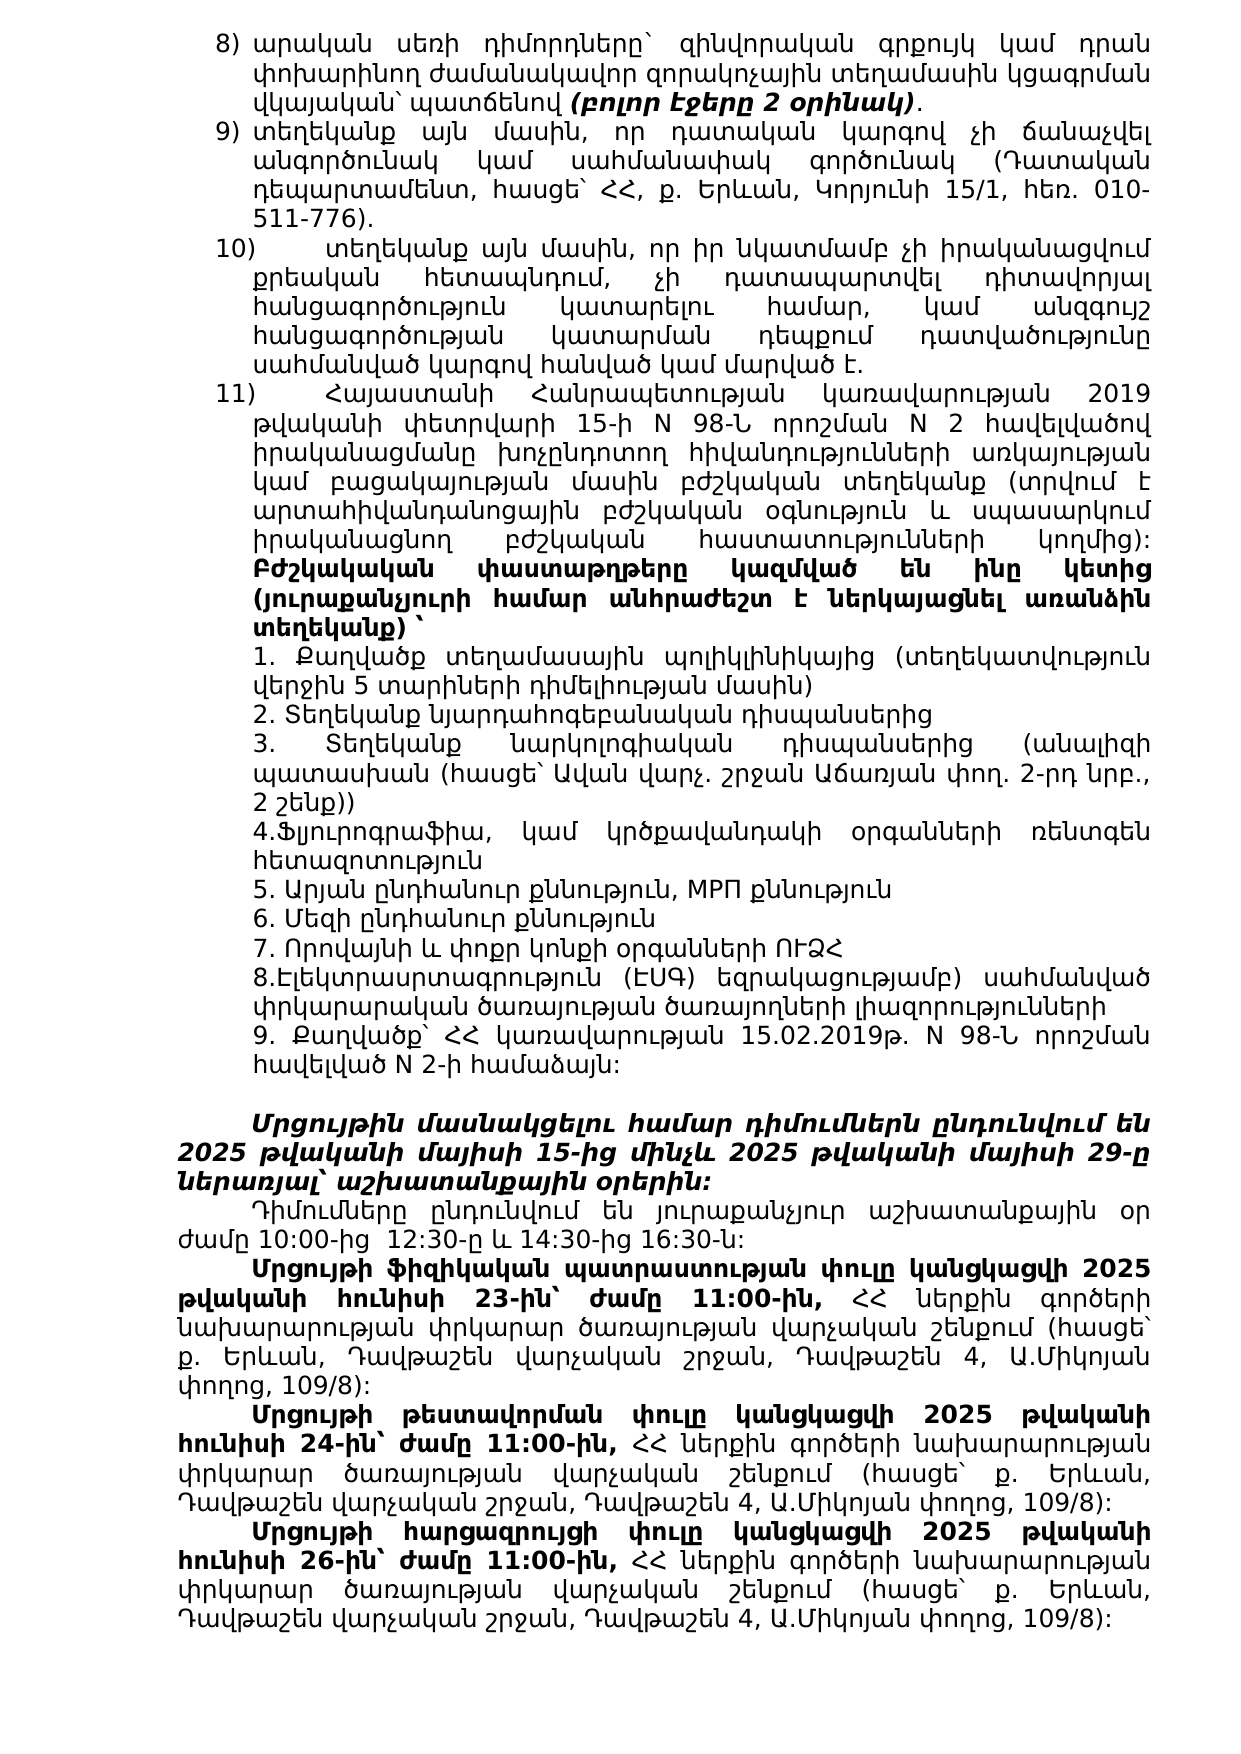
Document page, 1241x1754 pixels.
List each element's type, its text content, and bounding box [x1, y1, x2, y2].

text Մրցույթի հարցազրույցի փուլը կանցկացվի 2025 թվականի հունիսի 26-ին՝ ժամը 11:00-ին, ՀՀ ներքին գործերի նախարարության փրկարար ծառայության վարչական շենքում (հասցե՝ ք. Երևան, Դավթաշեն վարչական շրջան, Դավթաշեն 4, Ա.Միկոյան փողոց, 109/8): [177, 1517, 1152, 1634]
list 4.Ֆլյուրոգրաֆիա, կամ կրծքավանդակի օրգանների ռենտգեն հետազոտություն [252, 817, 1152, 875]
list 5. Արյան ընդհանուր քննություն, МРП քննություն [252, 875, 1152, 904]
list տեղեկանք այն մասին, որ իր նկատմամբ չի իրականացվում քրեական հետապնդում, չի դատապարտվել դիտավորյալ հանցագործություն կատարելու համար, կամ անզգույշ հանցագործության կատարման դեպքում դատվածությունը սահմանված կարգով հանված կամ մարված է. [215, 234, 1152, 379]
list Հայաստանի Հանրապետության կառավարության 2019 թվականի փետրվարի 15-ի N 98-Ն որոշման N 2 հավելվածով իրականացմանը խոչընդոտող հիվանդությունների առկայության կամ բացակայության մասին բժշկական տեղեկանք (տրվում է արտահիվանդանոցային բժշկական օգնություն և սպասարկում իրականացնող բժշկական հաստատությունների կողմից): Բժշկակական փաստաթղթերը կազմված են ինը կետից (յուրաքանչյուրի համար անհրաժեշտ է ներկայացնել առանձին տեղեկանք) ՝ [215, 379, 1152, 642]
text Դիմումները ընդունվում են յուրաքանչյուր աշխատանքային օր ժամը 10:00-ից 12:30-ը և 14:30-ից 16:30-ն: [177, 1196, 1152, 1254]
list 2. Տեղեկանք նյարդահոգեբանական դիսպանսերից [252, 700, 1152, 729]
list 6. Մեզի ընդհանուր քննություն [252, 904, 1152, 934]
list արական սեռի դիմորդները` զինվորական գրքույկ կամ դրան փոխարինող ժամանակավոր զորակոչային տեղամասին կցագրման վկայական՝ պատճենով (բոլոր էջերը 2 օրինակ). [215, 29, 1152, 117]
list 8.Էլեկտրասրտագրություն (ԷՍԳ) եզրակացությամբ) սահմանված փրկարարական ծառայության ծառայողների լիազորությունների [252, 963, 1152, 1021]
list 9. Քաղվածք՝ ՀՀ կառավարության 15.02.2019թ. N 98-Ն որոշման հավելված N 2-ի համաձայն: [252, 1021, 1152, 1079]
list 3. Տեղեկանք նարկոլոգիական դիսպանսերից (անալիզի պատասխան (հասցե՝ Ավան վարչ. շրջան Աճառյան փող. 2-րդ նրբ., 2 շենք)) [252, 729, 1152, 817]
text Մրցույթի ֆիզիկական պատրաստության փուլը կանցկացվի 2025 թվականի հունիսի 23-ին՝ ժամը 11:00-ին, ՀՀ ներքին գործերի նախարարության փրկարար ծառայության վարչական շենքում (հասցե՝ ք. Երևան, Դավթաշեն վարչական շրջան, Դավթաշեն 4, Ա.Միկոյան փողոց, 109/8): [177, 1254, 1152, 1400]
list 1. Քաղվածք տեղամասային պոլիկլինիկայից (տեղեկատվություն վերջին 5 տարիների դիմելիության մասին) [252, 642, 1152, 700]
list 7. Որովայնի և փոքր կոնքի օրգանների ՈՒՁՀ [252, 934, 1152, 963]
text Մրցույթի թեստավորման փուլը կանցկացվի 2025 թվականի հունիսի 24-ին՝ ժամը 11:00-ին, ՀՀ ներքին գործերի նախարարության փրկարար ծառայության վարչական շենքում (հասցե՝ ք. Երևան, Դավթաշեն վարչական շրջան, Դավթաշեն 4, Ա.Միկոյան փողոց, 109/8): [177, 1400, 1152, 1517]
list տեղեկանք այն մասին, որ դատական կարգով չի ճանաչվել անգործունակ կամ սահմանափակ գործունակ (Դատական դեպարտամենտ, հասցե՝ ՀՀ, ք. Երևան, Կորյունի 15/1, հեռ. 010-511-776). [215, 117, 1152, 234]
text Մրցույթին մասնակցելու համար դիմումներն ընդունվում են 2025 թվականի մայիսի 15-ից մինչև 2025 թվականի մայիսի 29-ը ներառյալ՝ աշխատանքային օրերին: [177, 1109, 1152, 1196]
